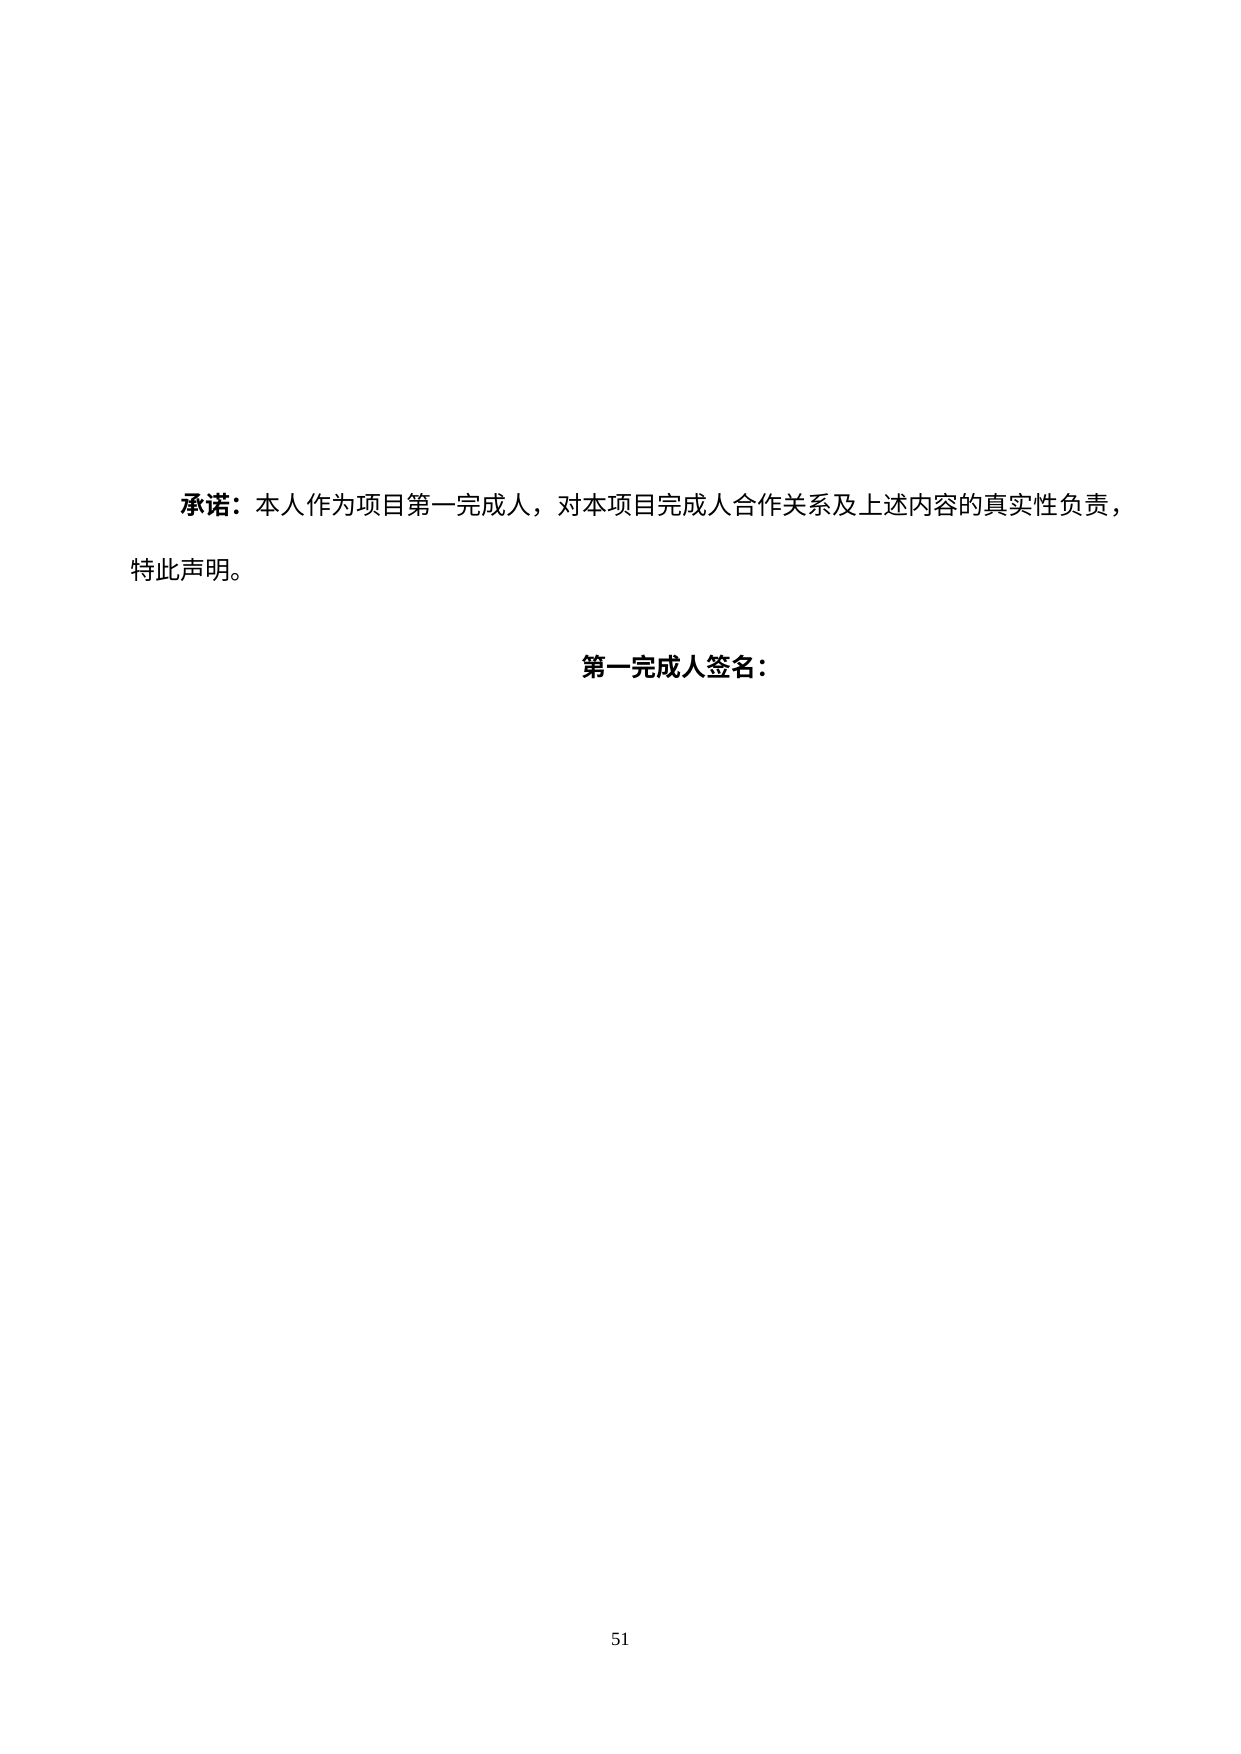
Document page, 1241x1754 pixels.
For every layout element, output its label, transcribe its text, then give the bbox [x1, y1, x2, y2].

text 承诺：本人作为项目第一完成人，对本项目完成人合作关系及上述内容的真实性负责，特此声明。 [130, 471, 1110, 601]
text 第一完成人签名： [130, 633, 1110, 698]
